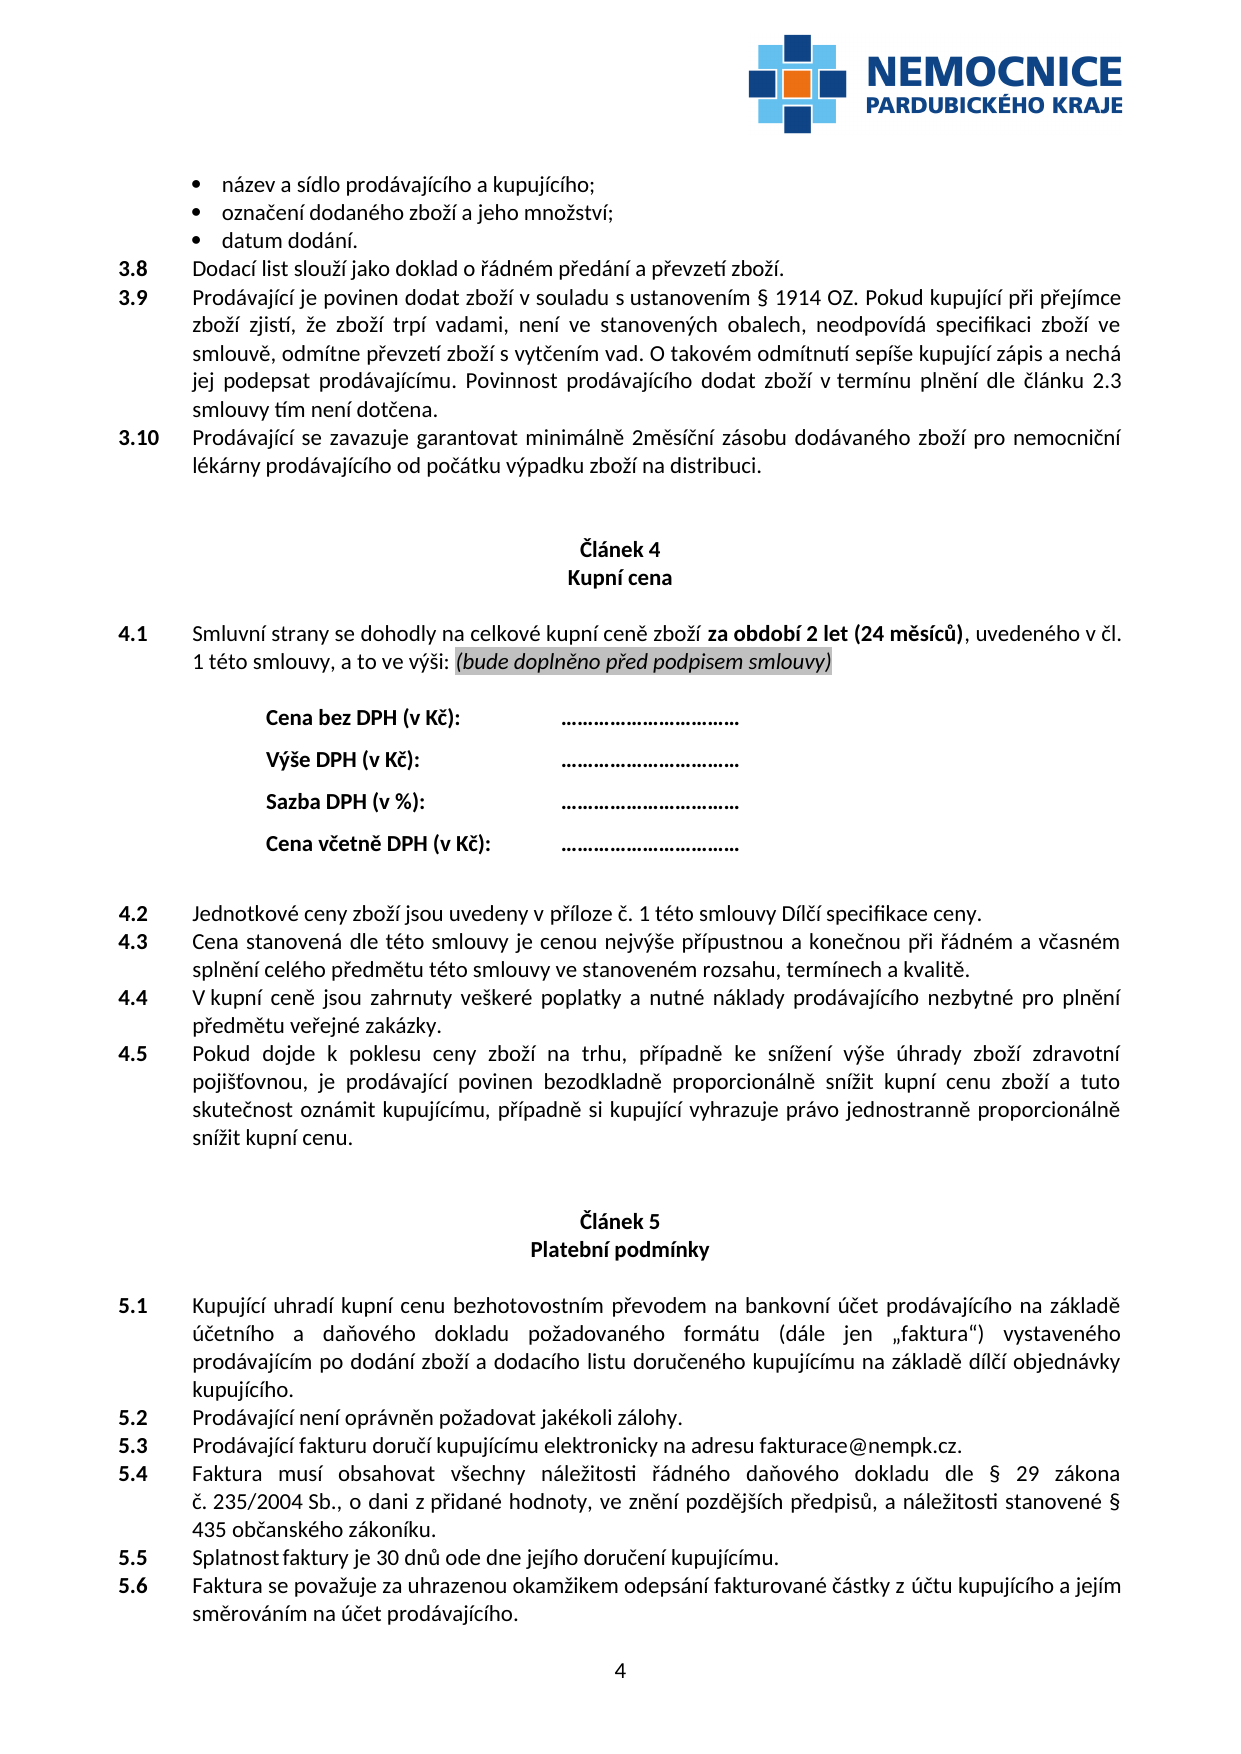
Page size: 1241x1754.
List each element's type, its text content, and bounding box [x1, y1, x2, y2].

text 5.3 Prodávající fakturu doručí kupujícímu elektronicky na adresu fakturace@nempk.cz. [118, 1431, 1122, 1459]
list datum dodání. [192, 227, 1122, 254]
text Kupní cena [118, 563, 1122, 591]
text 4.3 Cena stanovená dle této smlouvy je cenou nejvýše přípustnou a konečnou při řádném a včasném splnění celého předmětu této smlouvy ve stanoveném rozsahu, termínech a kvalitě. [118, 927, 1122, 983]
text 4.5 Pokud dojde k poklesu ceny zboží na trhu, případně ke snížení výše úhrady zboží zdravotní pojišťovnou, je prodávající povinen bezodkladně proporcionálně snížit kupní cenu zboží a tuto skutečnost oznámit kupujícímu, případně si kupující vyhrazuje právo jednostranně proporcionálně snížit kupní cenu. [118, 1039, 1122, 1151]
text 4.1 Smluvní strany se dohodly na celkové kupní ceně zboží za období 2 let (24 měsíců), uvedeného v čl. 1 této smlouvy, a to ve výši: (bude doplněno před podpisem smlouvy) [118, 619, 1122, 675]
text 3.10 Prodávající se zavazuje garantovat minimálně 2měsíční zásobu dodávaného zboží pro nemocniční lékárny prodávajícího od počátku výpadku zboží na distribuci. [118, 423, 1122, 479]
text 5.5 Splatnost faktury je 30 dnů ode dne jejího doručení kupujícímu. [118, 1543, 1122, 1571]
text 3.9 Prodávající je povinen dodat zboží v souladu s ustanovením § 1914 OZ. Pokud kupující při přejímce zboží zjistí, že zboží trpí vadami, není ve stanovených obalech, neodpovídá specifikaci zboží ve smlouvě, odmítne převzetí zboží s vytčením vad. O takovém odmítnutí sepíše kupující zápis a nechá jej podepsat prodávajícímu. Povinnost prodávajícího dodat zboží v termínu plnění dle článku 2.3 smlouvy tím není dotčena. [118, 283, 1122, 423]
text Článek 5 [118, 1207, 1122, 1235]
text 4.4 V kupní ceně jsou zahrnuty veškeré poplatky a nutné náklady prodávajícího nezbytné pro plnění předmětu veřejné zakázky. [118, 983, 1122, 1039]
list název a sídlo prodávajícího a kupujícího; [192, 171, 1122, 198]
text Cena včetně DPH (v Kč): …………………………… [118, 829, 1122, 857]
text Sazba DPH (v %): …………………………… [118, 787, 1122, 815]
list označení dodaného zboží a jeho množství; [192, 198, 1122, 227]
text 5.6 Faktura se považuje za uhrazenou okamžikem odepsání fakturované částky z účtu kupujícího a jejím směrováním na účet prodávajícího. [118, 1571, 1122, 1627]
text 5.1 Kupující uhradí kupní cenu bezhotovostním převodem na bankovní účet prodávajícího na základě účetního a daňového dokladu požadovaného formátu (dále jen „faktura“) vystaveného prodávajícím po dodání zboží a dodacího listu doručeného kupujícímu na základě dílčí objednávky kupujícího. [118, 1291, 1122, 1403]
text Článek 4 [118, 535, 1122, 563]
text Výše DPH (v Kč): …………………………… [118, 745, 1122, 773]
text 5.2 Prodávající není oprávněn požadovat jakékoli zálohy. [118, 1403, 1122, 1431]
text Platební podmínky [118, 1235, 1122, 1263]
text Cena bez DPH (v Kč): …………………………… [118, 703, 1122, 731]
picture [747, 33, 1123, 135]
text 4.2 Jednotkové ceny zboží jsou uvedeny v příloze č. 1 této smlouvy Dílčí specifikace ceny. [118, 899, 1122, 927]
text 3.8 Dodací list slouží jako doklad o řádném předání a převzetí zboží. [118, 254, 1122, 283]
text 5.4 Faktura musí obsahovat všechny náležitosti řádného daňového dokladu dle § 29 zákona č. 235/2004 Sb., o dani z přidané hodnoty, ve znění pozdějších předpisů, a náležitosti stanovené § 435 občanského zákoníku. [118, 1459, 1122, 1543]
